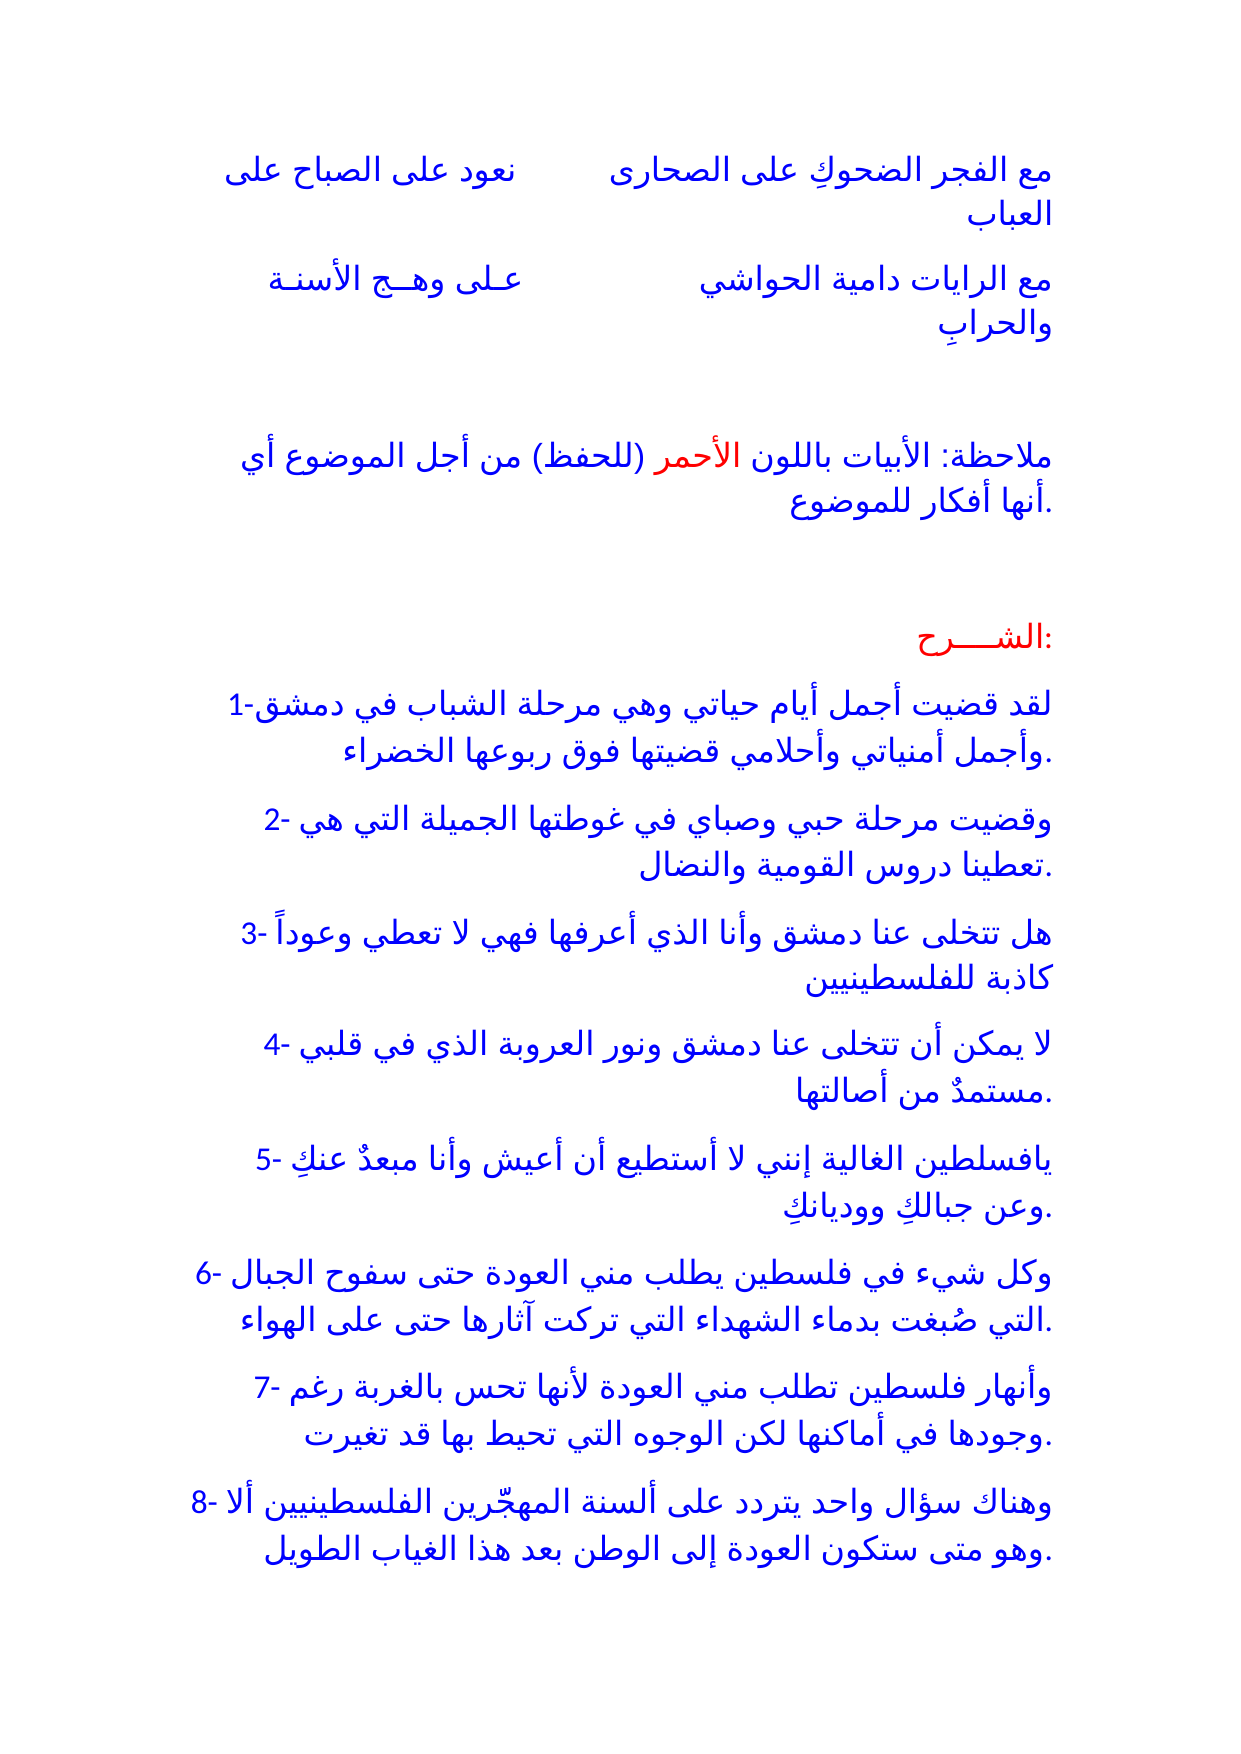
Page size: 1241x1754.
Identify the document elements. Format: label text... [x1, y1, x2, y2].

text 7- وأنهار فلسطين تطلب مني العودة لأنها تحس بالغربة رغم وجودها في أماكنها لكن الوجوه التي تحيط بها قد تغيرت. [187, 1367, 1053, 1454]
text 4- لا يمكن أن تتخلى عنا دمشق ونور العروبة الذي في قلبي مستمدٌ من أصالتها. [187, 1023, 1053, 1111]
text 8- وهناك سؤال واحد يتردد على ألسنة المهجّّرين الفلسطينيين ألا وهو متى ستكون العودة إلى الوطن بعد هذا الغياب الطويل. [187, 1481, 1053, 1568]
text مع الرايات دامية الحواشي عـلى وهــج الأسنـة والحرابِ [187, 259, 1053, 342]
text 5- يافسلطين الغالية إنني لا أستطيع أن أعيش وأنا مبعدٌ عنكِ وعن جبالكِ ووديانكِ. [187, 1138, 1053, 1225]
text 1-لقد قضيت أجمل أيام حياتي وهي مرحلة الشباب في دمشق وأجمل أمنياتي وأحلامي قضيتها فوق ربوعها الخضراء. [187, 683, 1053, 771]
text مع الفجر الضحوكِ على الصحارى نعود على الصباح على العباب [187, 150, 1053, 233]
text 3- هل تتخلى عنا دمشق وأنا الذي أعرفها فهي لا تعطي وعوداً كاذبة للفلسطينيين [187, 912, 1053, 997]
text 6- وكل شيء في فلسطين يطلب مني العودة حتى سفوح الجبال التي صُبغت بدماء الشهداء التي تركت آثارها حتى على الهواء. [187, 1252, 1053, 1340]
text 2- وقضيت مرحلة حبي وصباي في غوطتها الجميلة التي هي تعطينا دروس القومية والنضال. [187, 798, 1053, 885]
text ملاحظة: الأبيات باللون الأحمر (للحفظ) من أجل الموضوع أي أنها أفكار للموضوع. [187, 436, 1053, 521]
text الشــــرح: [187, 616, 1053, 656]
